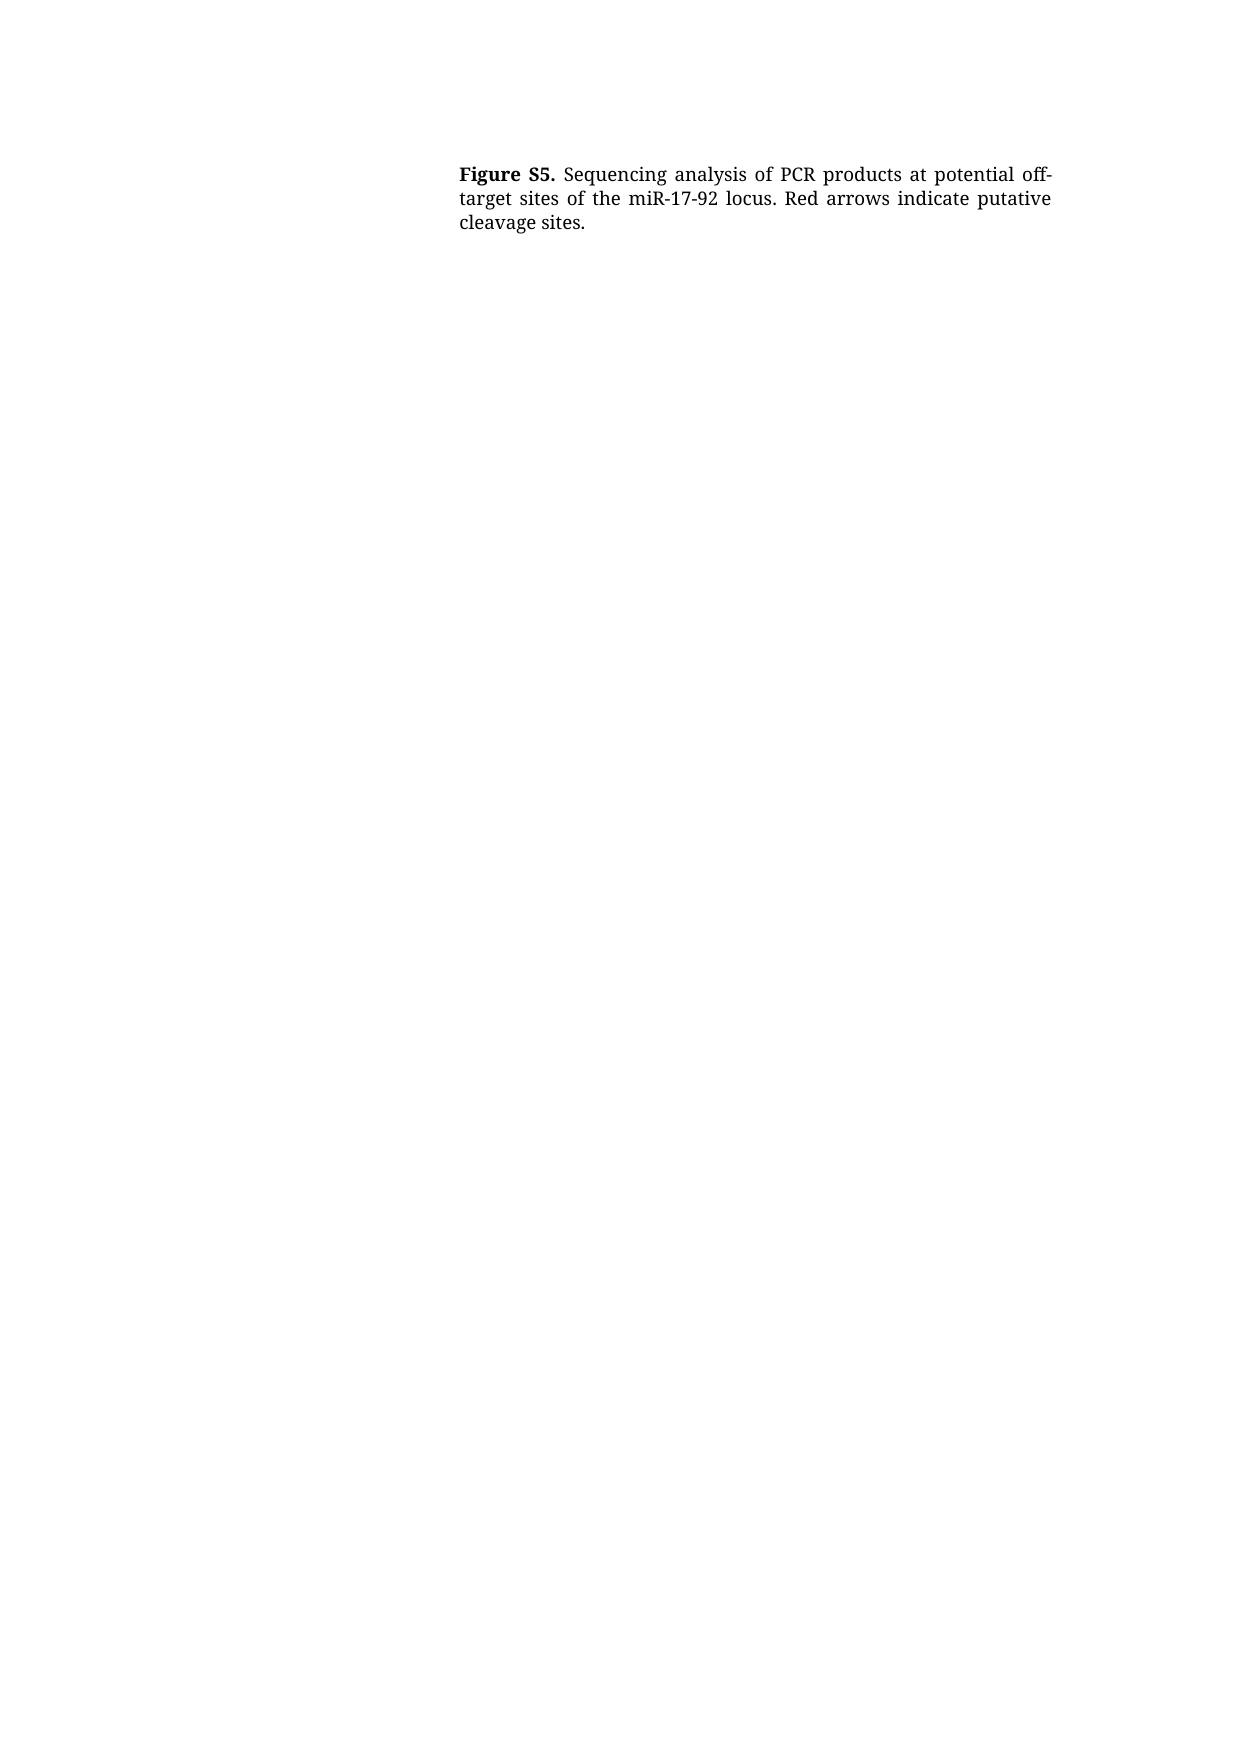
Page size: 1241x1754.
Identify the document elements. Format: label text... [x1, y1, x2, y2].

text Figure S5. Sequencing analysis of PCR products at potential off-target sites of the miR-17-92 locus. Red arrows indicate putative cleavage sites. [459, 162, 1053, 235]
